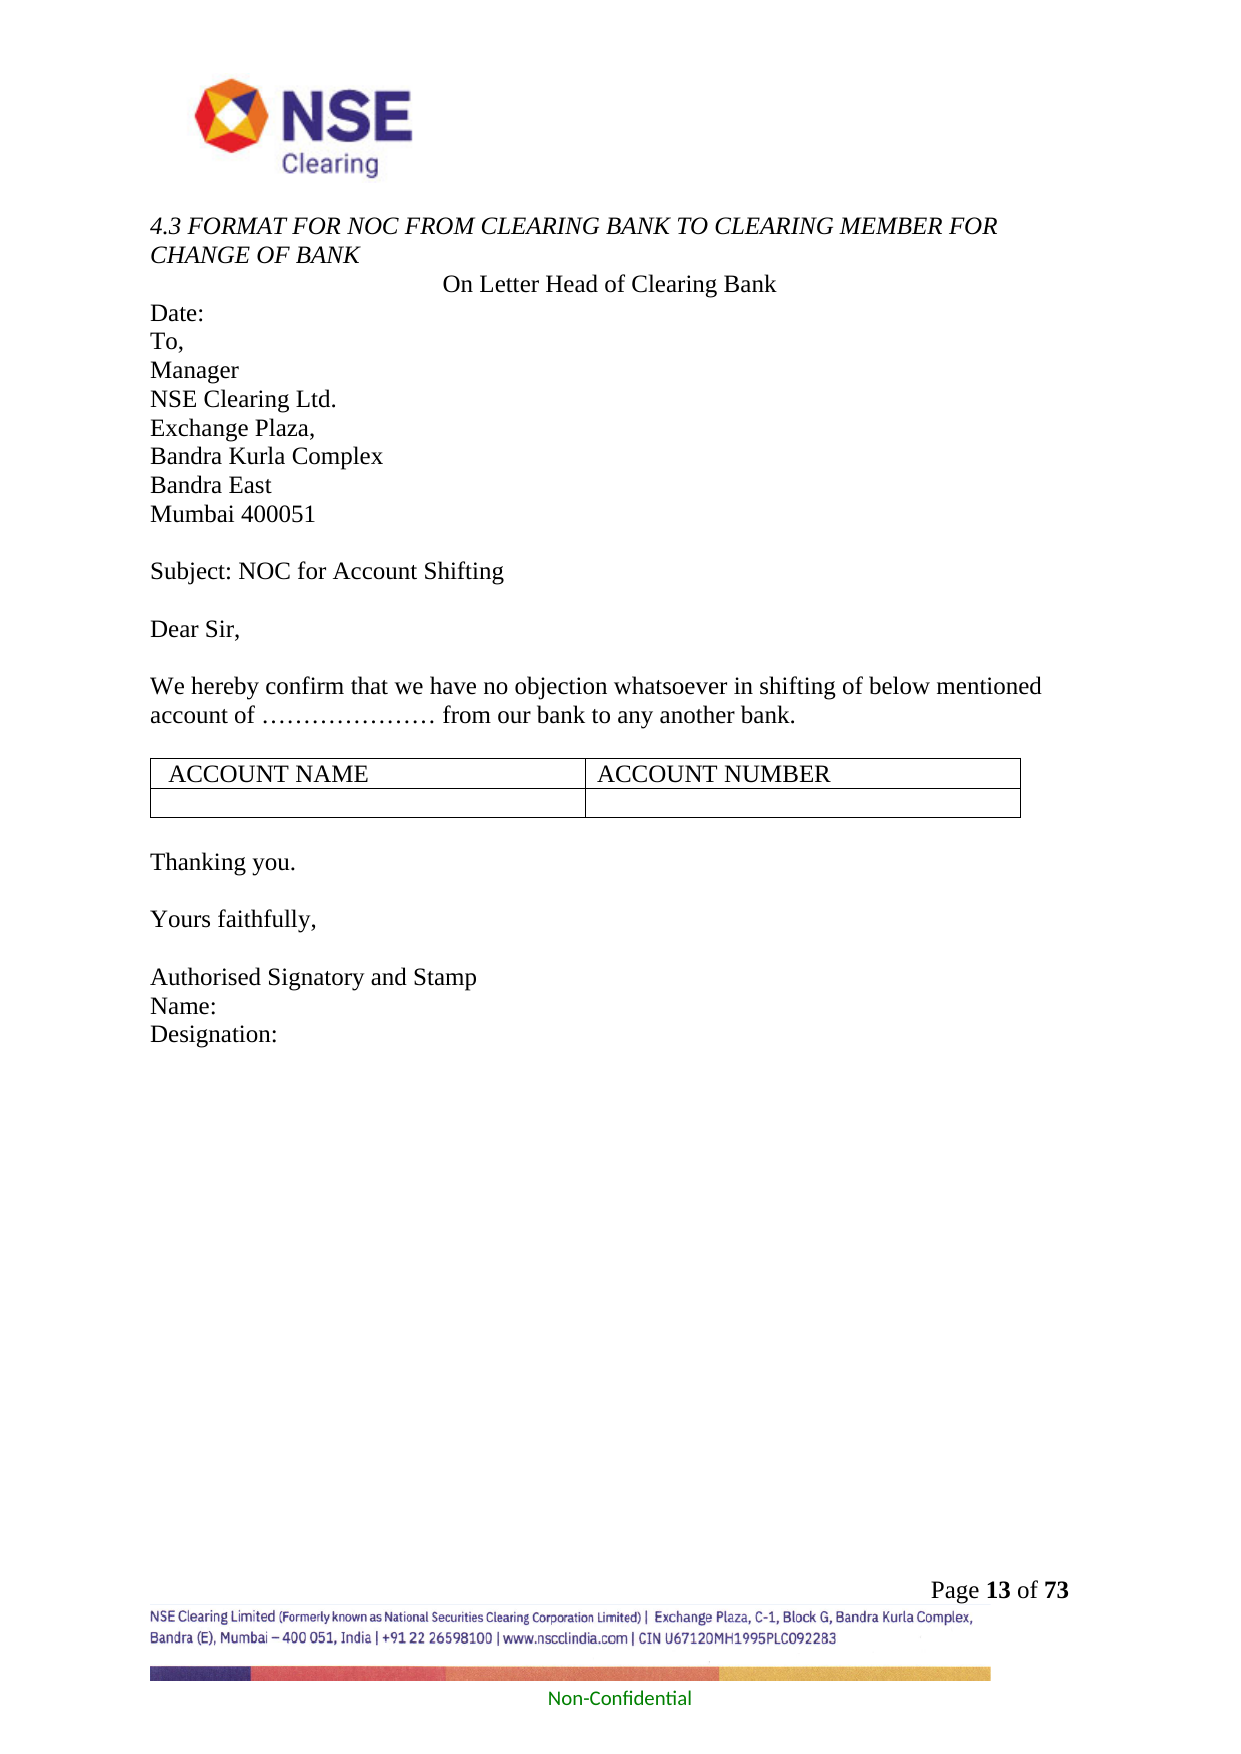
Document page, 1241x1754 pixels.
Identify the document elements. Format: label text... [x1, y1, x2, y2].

text We hereby confirm that we have no objection whatsoever in shifting of below mentioned account of ………………… from our bank to any another bank. [150, 671, 1069, 729]
text Thanking you. [150, 847, 1069, 876]
text Manager [150, 355, 1069, 384]
text On Letter Head of Clearing Bank [150, 269, 1069, 298]
text Name: [150, 991, 1069, 1019]
text NSE Clearing Ltd. [150, 384, 1069, 413]
text Date: [150, 298, 1069, 326]
table_cell [151, 789, 585, 817]
table_cell [586, 789, 1020, 817]
text Dear Sir, [150, 614, 1069, 643]
table_header ACCOUNT NAME [151, 759, 585, 787]
text Designation: [150, 1019, 1069, 1048]
text To, [150, 326, 1069, 355]
text Mumbai 400051 [150, 499, 1069, 528]
picture [150, 1604, 991, 1681]
text 4.3 FORMAT FOR NOC FROM CLEARING BANK TO CLEARING MEMBER FOR CHANGE OF BANK [150, 211, 1069, 269]
text Authorised Signatory and Stamp [150, 962, 1069, 991]
text Subject: NOC for Account Shifting [150, 556, 1069, 585]
text Yours faithfully, [150, 904, 1069, 933]
picture [150, 73, 456, 183]
text Bandra East [150, 470, 1069, 499]
text Bandra Kurla Complex [150, 441, 1069, 470]
text Exchange Plaza, [150, 413, 1069, 441]
table_header ACCOUNT NUMBER [586, 759, 1020, 787]
